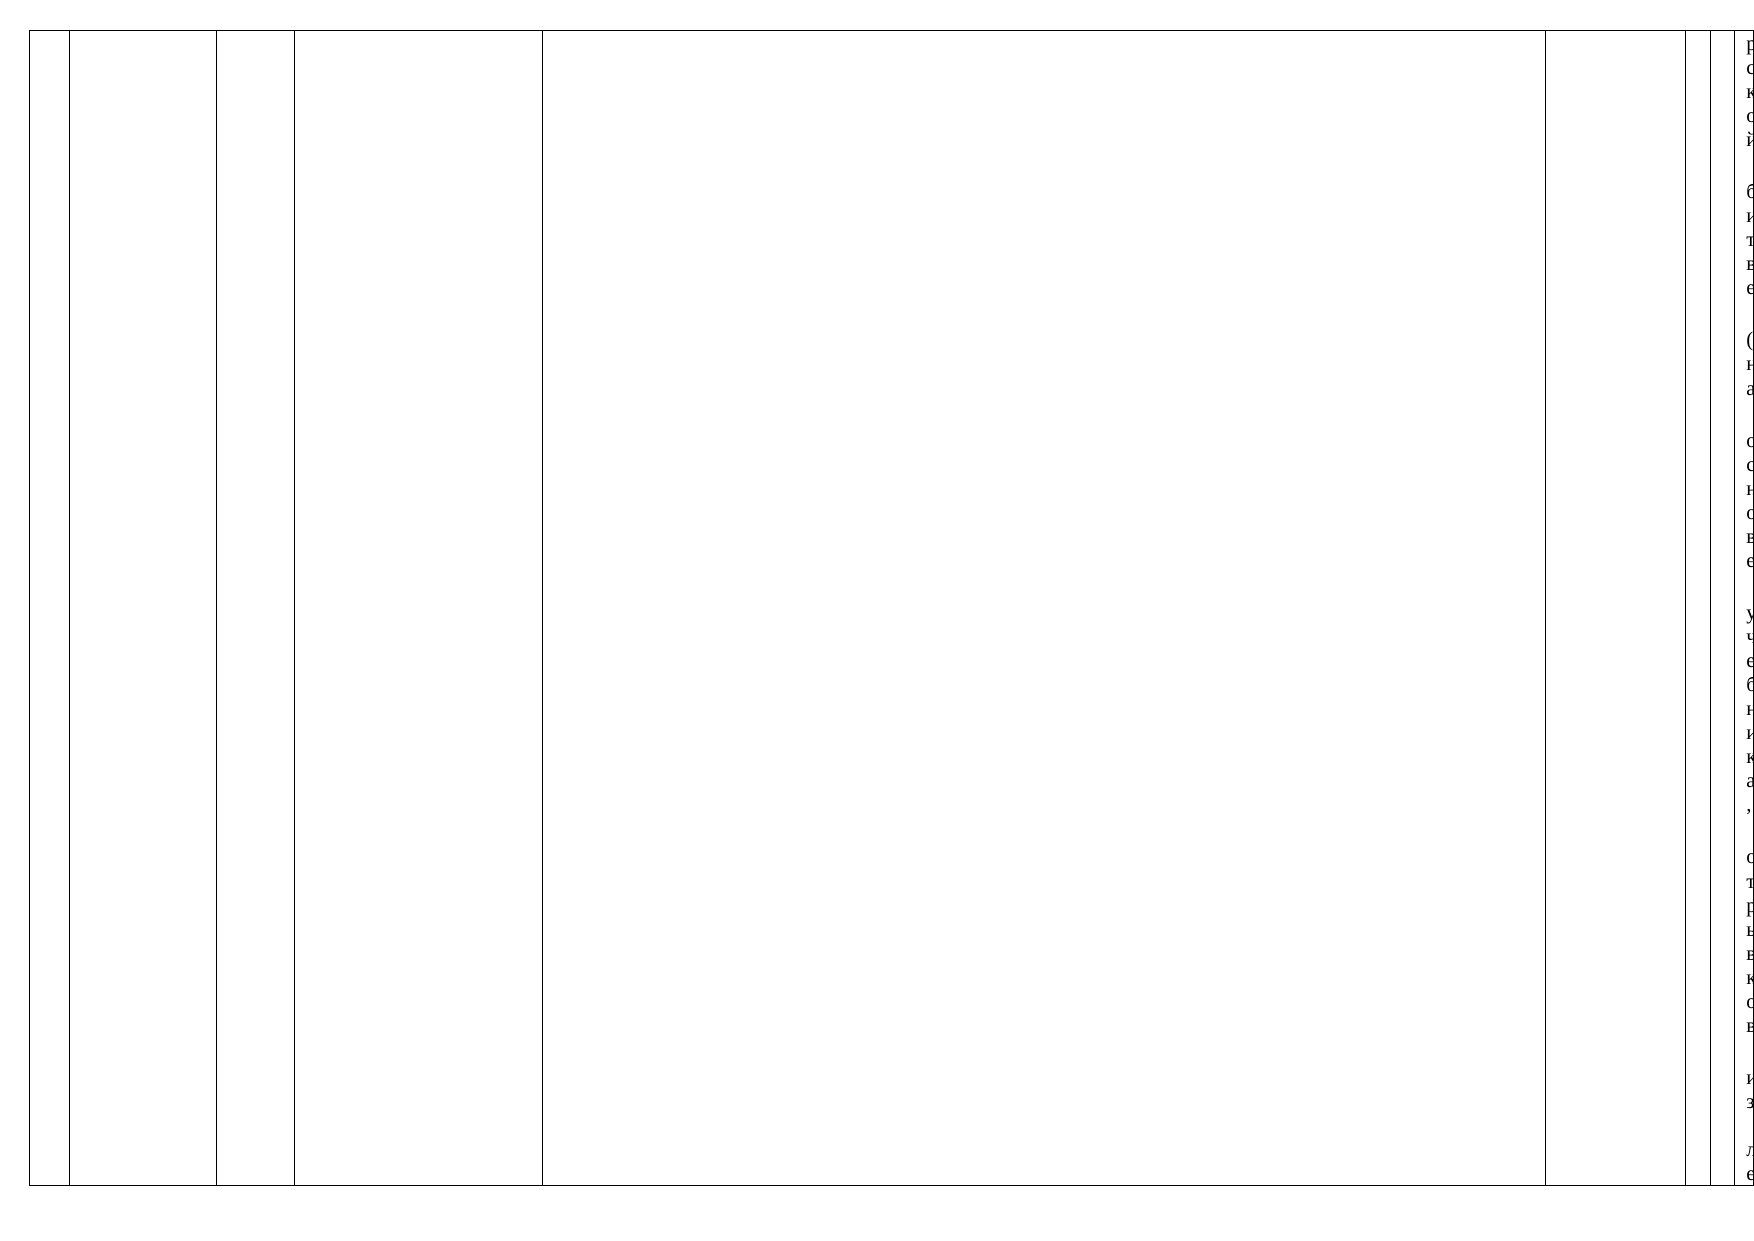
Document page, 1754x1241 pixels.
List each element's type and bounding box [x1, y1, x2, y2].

table_cell [70, 31, 216, 1185]
table_cell [1711, 31, 1734, 1185]
table_cell [543, 31, 1545, 1185]
table_cell [1735, 31, 1753, 1185]
table_cell [30, 31, 69, 1185]
table_cell [1546, 31, 1685, 1185]
table_cell [217, 31, 294, 1185]
table_cell [1686, 31, 1710, 1185]
table_cell [295, 31, 542, 1185]
